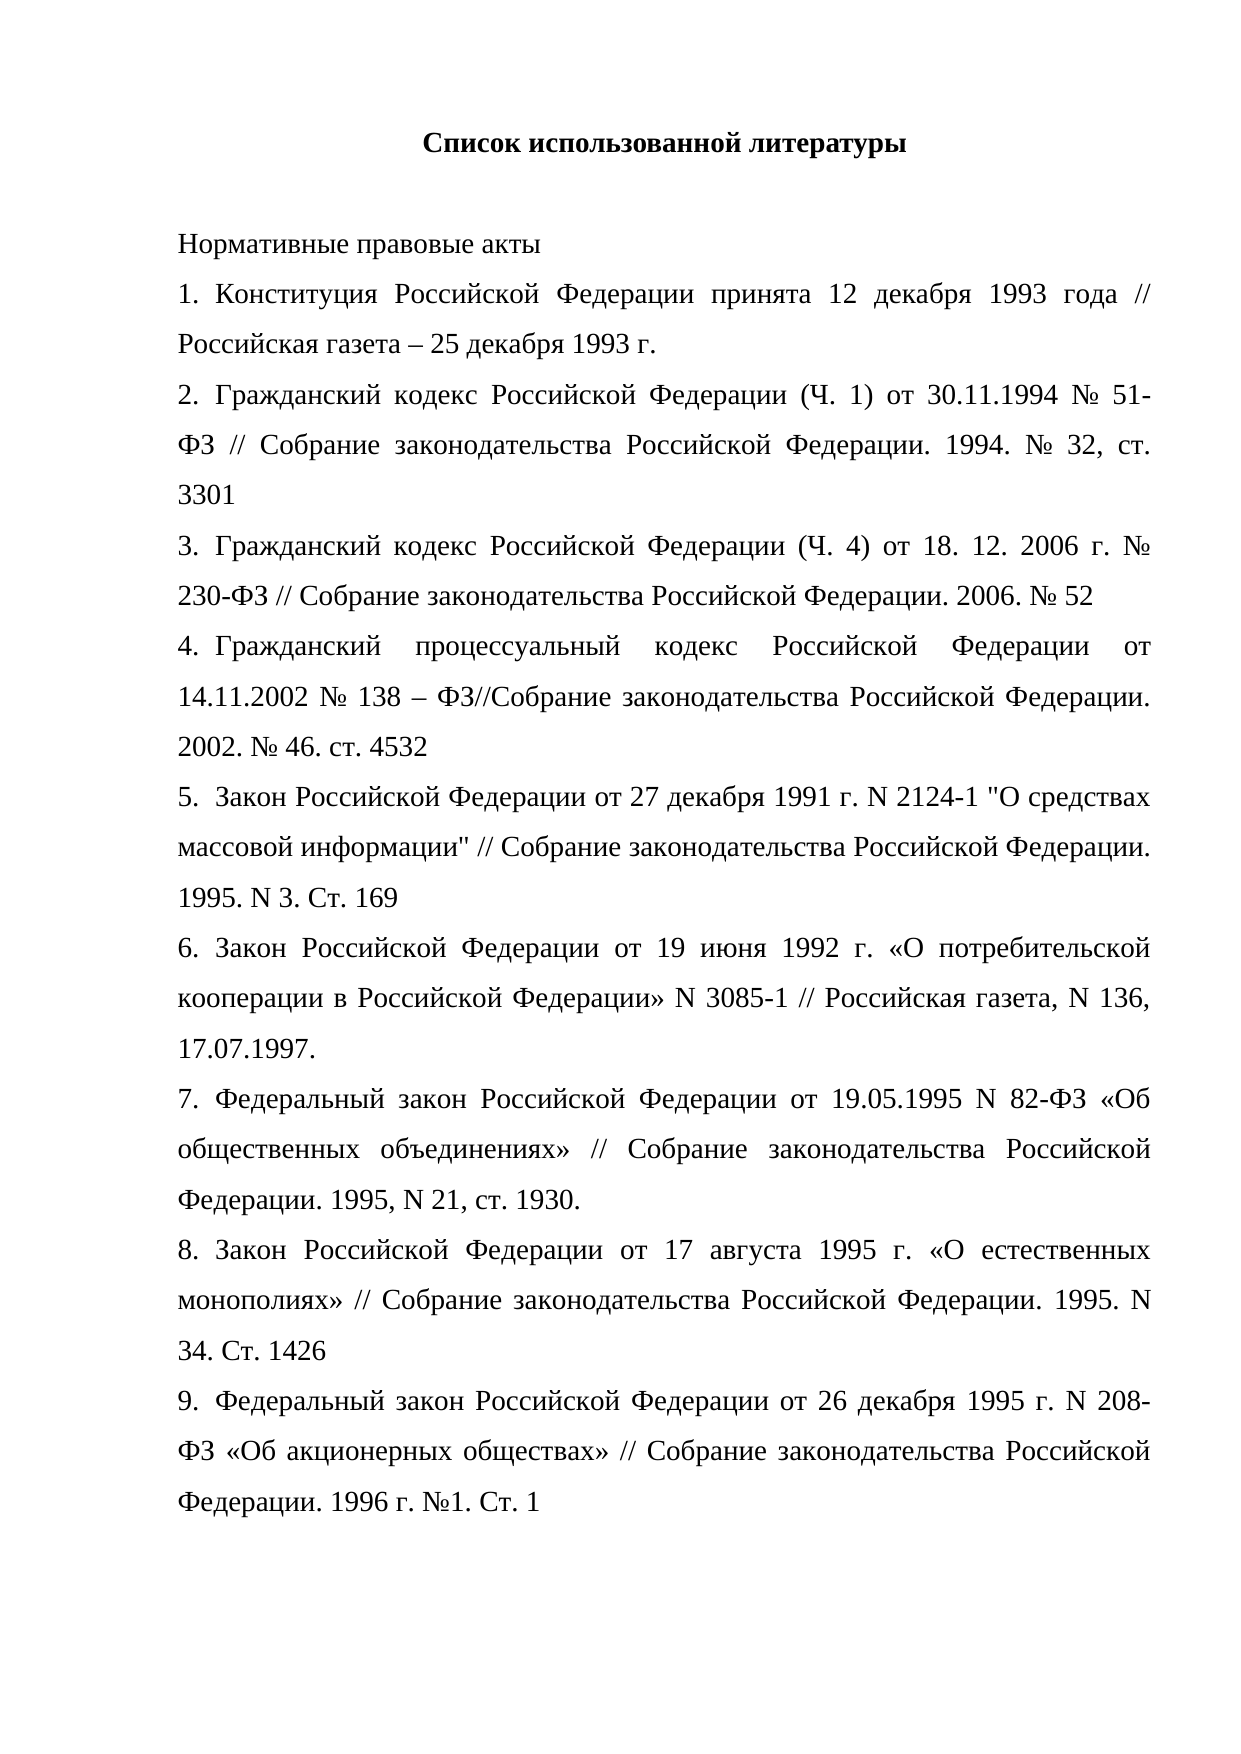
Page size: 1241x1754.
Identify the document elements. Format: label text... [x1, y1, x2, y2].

list Гражданский кодекс Российской Федерации (Ч. 1) от 30.11.1994 № 51-ФЗ // Собрание законодательства Российской Федерации. 1994. № 32, ст. 3301 [177, 377, 1152, 511]
text Нормативные правовые акты [177, 226, 1152, 259]
subtitle Список использованной литературы [177, 125, 1152, 159]
list Гражданский кодекс Российской Федерации (Ч. 4) от 18. 12. 2006 г. № 230-ФЗ // Собрание законодательства Российской Федерации. 2006. № 52 [177, 528, 1152, 612]
list Конституция Российской Федерации принята 12 декабря 1993 года // Российская газета – 25 декабря . [177, 276, 1152, 360]
list Закон Российской Федерации от 19 июня . «О потребительской кооперации в Российской Федерации» N 3085-1 // Российская газета, N 136, 17.07.1997. [177, 930, 1152, 1064]
list Федеральный закон Российской Федерации от 26 декабря . N 208-ФЗ «Об акционерных обществах» // Собрание законодательства Российской Федерации. . №1. Ст. 1 [177, 1383, 1152, 1517]
list Закон Российской Федерации от 17 августа . «О естественных монополиях» // Собрание законодательства Российской Федерации. 1995. N 34. Ст. 1426 [177, 1232, 1152, 1366]
list Гражданский процессуальный кодекс Российской Федерации от 14.11.2002 № 138 – ФЗ//Собрание законодательства Российской Федерации. 2002. № 46. ст. 4532 [177, 628, 1152, 762]
list Закон Российской Федерации от 27 декабря . N 2124-1 "О средствах массовой информации" // Собрание законодательства Российской Федерации. 1995. N 3. Ст. 169 [177, 779, 1152, 913]
list Федеральный закон Российской Федерации от 19.05.1995 N 82-ФЗ «Об общественных объединениях» // Собрание законодательства Российской Федерации. 1995, N 21, ст. 1930. [177, 1081, 1152, 1215]
